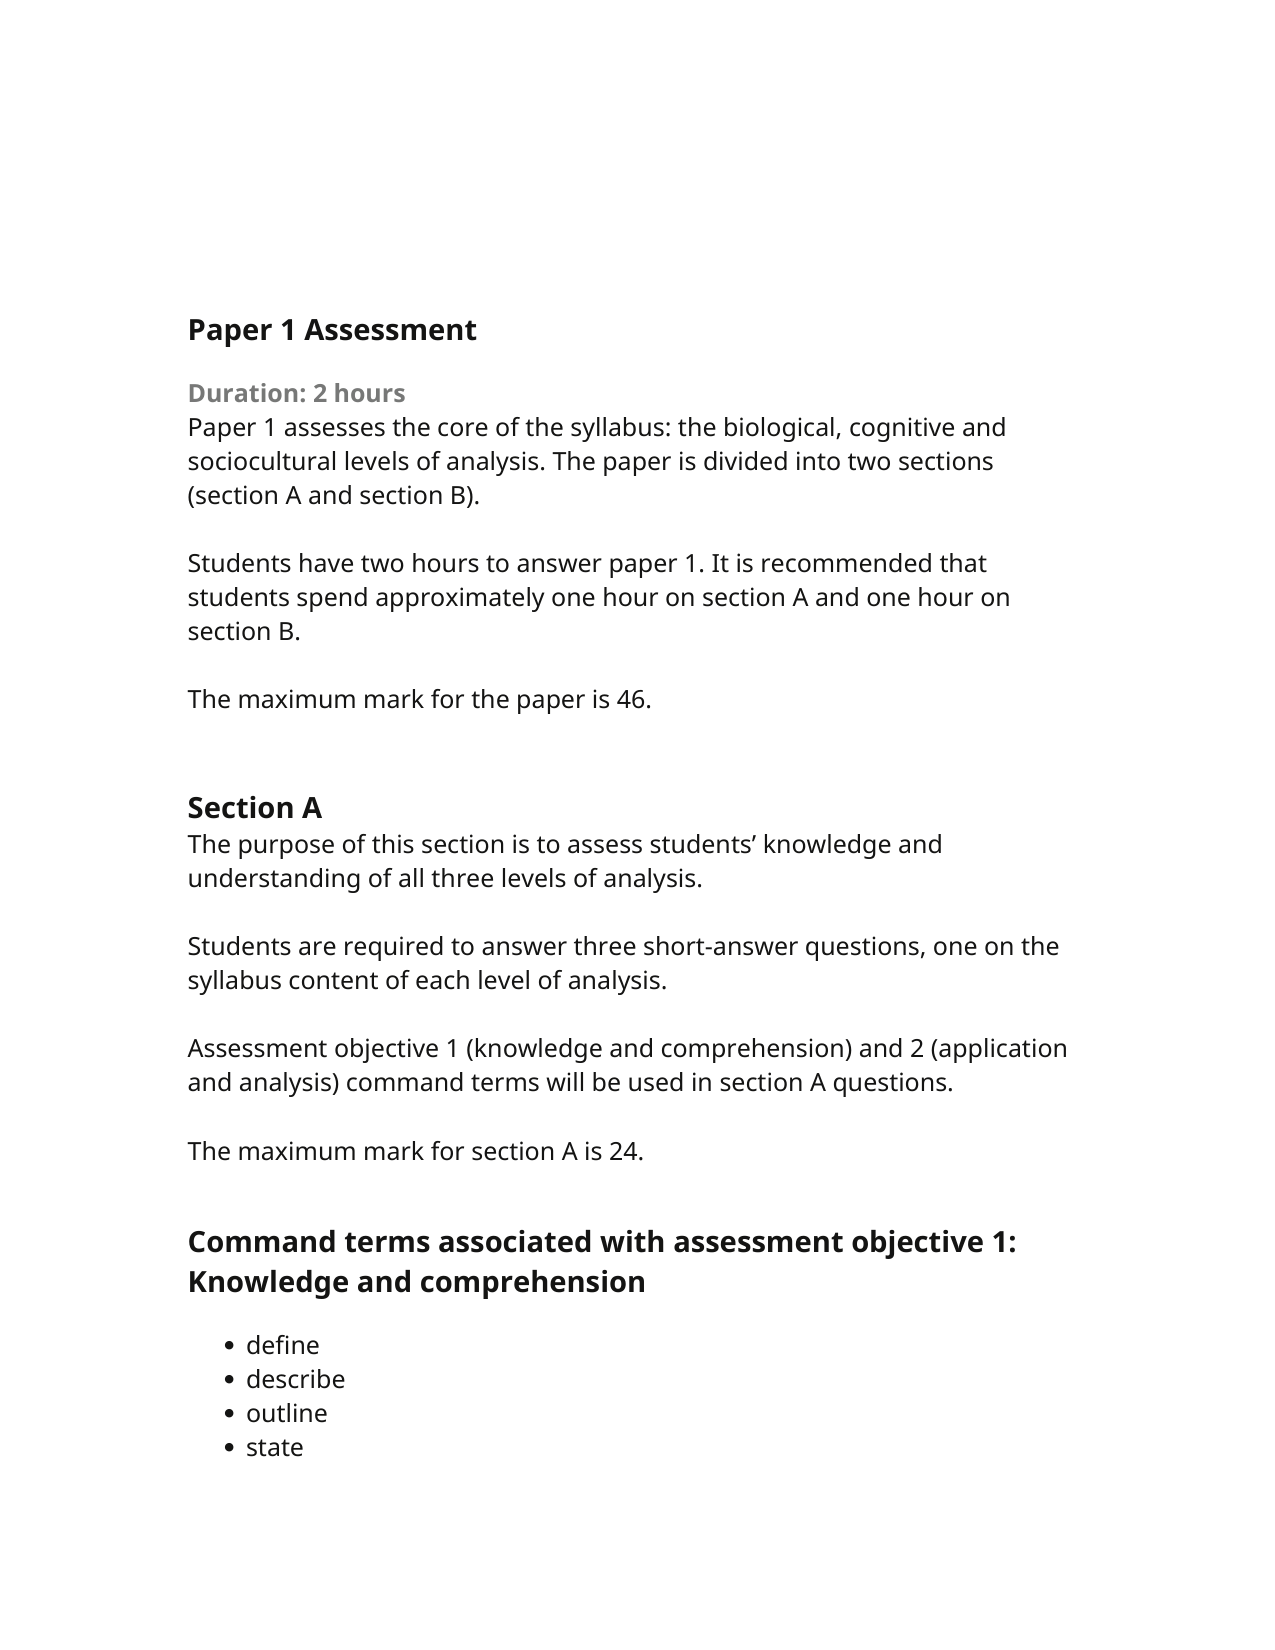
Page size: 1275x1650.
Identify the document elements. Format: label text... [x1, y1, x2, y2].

text The maximum mark for the paper is 46. [187, 682, 1087, 716]
text Paper 1 assesses the core of the syllabus: the biological, cognitive and sociocultural levels of analysis. The paper is divided into two sections (section A and section B). [187, 409, 1087, 512]
list describe [225, 1362, 1087, 1396]
text The purpose of this section is to assess students’ knowledge and understanding of all three levels of analysis. [187, 827, 1087, 895]
text Duration: 2 hours [187, 375, 1087, 409]
text Students are required to answer three short-answer questions, one on the syllabus content of each level of analysis. [187, 929, 1087, 997]
text Paper 1 Assessment [187, 309, 1087, 348]
list state [225, 1430, 1087, 1464]
text Command terms associated with assessment objective 1: Knowledge and comprehension [187, 1221, 1087, 1301]
list define [225, 1328, 1087, 1362]
text Section A [187, 787, 1087, 827]
text The maximum mark for section A is 24. [187, 1133, 1087, 1167]
text Assessment objective 1 (knowledge and comprehension) and 2 (application and analysis) command terms will be used in section A questions. [187, 1031, 1087, 1099]
list outline [225, 1396, 1087, 1430]
text Students have two hours to answer paper 1. It is recommended that students spend approximately one hour on section A and one hour on section B. [187, 546, 1087, 648]
